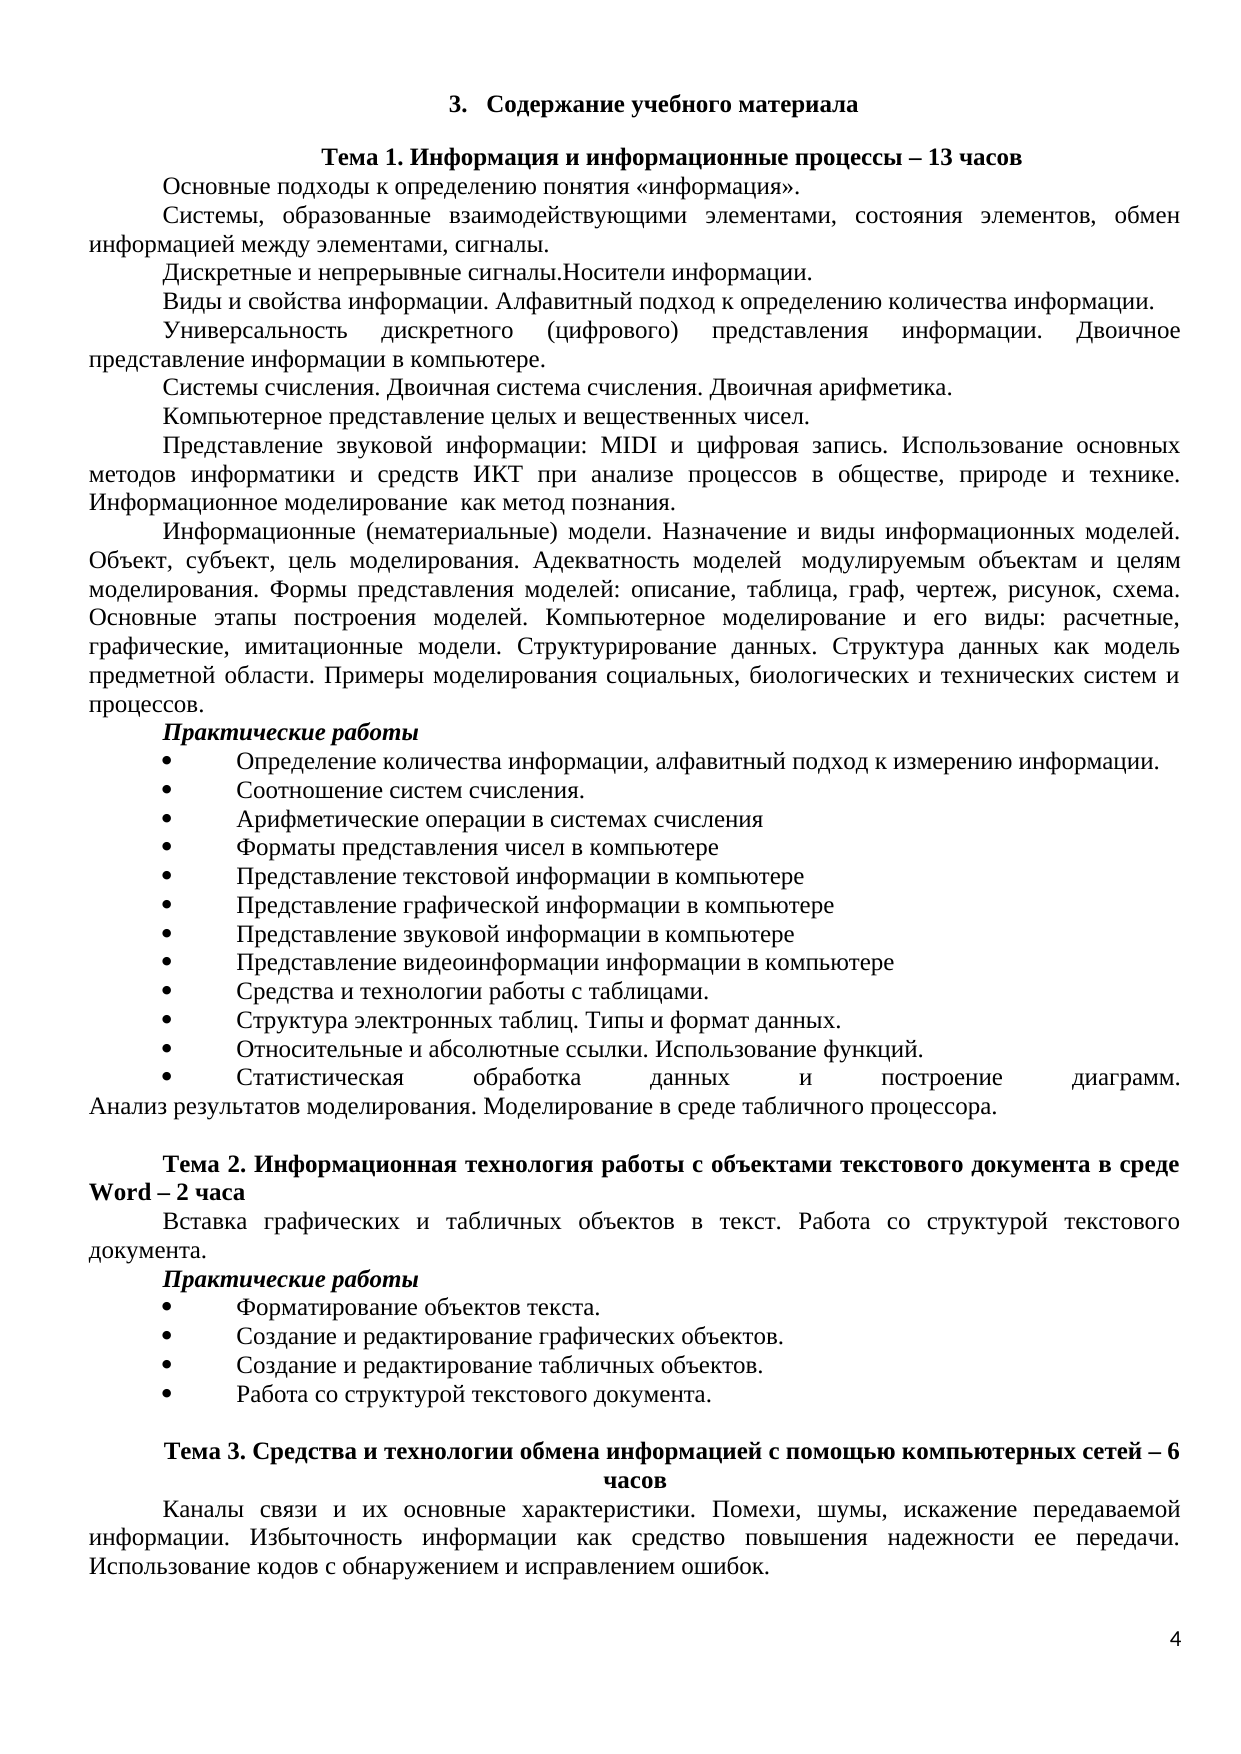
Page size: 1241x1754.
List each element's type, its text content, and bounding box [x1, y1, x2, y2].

list Относительные и абсолютные ссылки. Использование функций. [89, 1034, 1181, 1062]
text Информационные (нематериальные) модели. Назначение и виды информационных моделей. Объект, субъект, цель моделирования. Адекватность моделей модулируемым объектам и целям моделирования. Формы представления моделей: описание, таблица, граф, чертеж, рисунок, схема. Основные этапы построения моделей. Компьютерное моделирование и его виды: расчетные, графические, имитационные модели. Структурирование данных. Структура данных как модель предметной области. Примеры моделирования социальных, биологических и технических систем и процессов. [89, 516, 1181, 717]
text Каналы связи и их основные характеристики. Помехи, шумы, искажение передаваемой информации. Избыточность информации как средство повышения надежности ее передачи. Использование кодов с обнаружением и исправлением ошибок. [89, 1494, 1181, 1580]
text Вставка графических и табличных объектов в текст. Работа со структурой текстового документа. [89, 1206, 1181, 1264]
text Практические работы [89, 717, 1181, 746]
text Тема 3. Средства и технологии обмена информацией с помощью компьютерных сетей – 6 часов [89, 1436, 1181, 1494]
list Форматы представления чисел в компьютере [89, 832, 1181, 861]
list Представление графической информации в компьютере [89, 890, 1181, 919]
list Арифметические операции в системах счисления [89, 804, 1181, 832]
text Тема 2. Информационная технология работы с объектами текстового документа в среде Word – 2 часа [89, 1149, 1181, 1206]
list Статистическая обработка данных и построение диаграмм. Анализ результатов моделирования. Моделирование в среде табличного процессора. [89, 1062, 1181, 1120]
text Тема 1. Информация и информационные процессы – 13 часов [89, 142, 1181, 171]
list Структура электронных таблиц. Типы и формат данных. [89, 1005, 1181, 1034]
text Компьютерное представление целых и вещественных чисел. [89, 401, 1181, 430]
list Представление текстовой информации в компьютере [89, 861, 1181, 890]
list Форматирование объектов текста. [89, 1292, 1181, 1321]
list Создание и редактирование табличных объектов. [89, 1350, 1181, 1379]
list Представление звуковой информации в компьютере [89, 919, 1181, 947]
list Средства и технологии работы с таблицами. [89, 976, 1181, 1005]
list Содержание учебного материала [126, 89, 1181, 117]
text Виды и свойства информации. Алфавитный подход к определению количества информации. [89, 286, 1181, 315]
text Основные подходы к определению понятия «информация». [89, 171, 1181, 200]
list Представление видеоинформации информации в компьютере [89, 947, 1181, 976]
text Системы счисления. Двоичная система счисления. Двоичная арифметика. [89, 372, 1181, 401]
text Дискретные и непрерывные сигналы.Носители информации. [89, 257, 1181, 286]
list Определение количества информации, алфавитный подход к измерению информации. [89, 746, 1181, 775]
list Создание и редактирование графических объектов. [89, 1321, 1181, 1350]
text Представление звуковой информации: MIDI и цифровая запись. Использование основных методов информатики и средств ИКТ при анализе процессов в обществе, природе и технике. Информационное моделирование как метод познания. [89, 430, 1181, 516]
text Системы, образованные взаимодействующими элементами, состояния элементов, обмен информацией между элементами, сигналы. [89, 200, 1181, 257]
list Работа со структурой текстового документа. [89, 1379, 1181, 1407]
list Соотношение систем счисления. [89, 775, 1181, 804]
text Универсальность дискретного (цифрового) представления информации. Двоичное представление информации в компьютере. [89, 315, 1181, 372]
text Практические работы [89, 1264, 1181, 1292]
